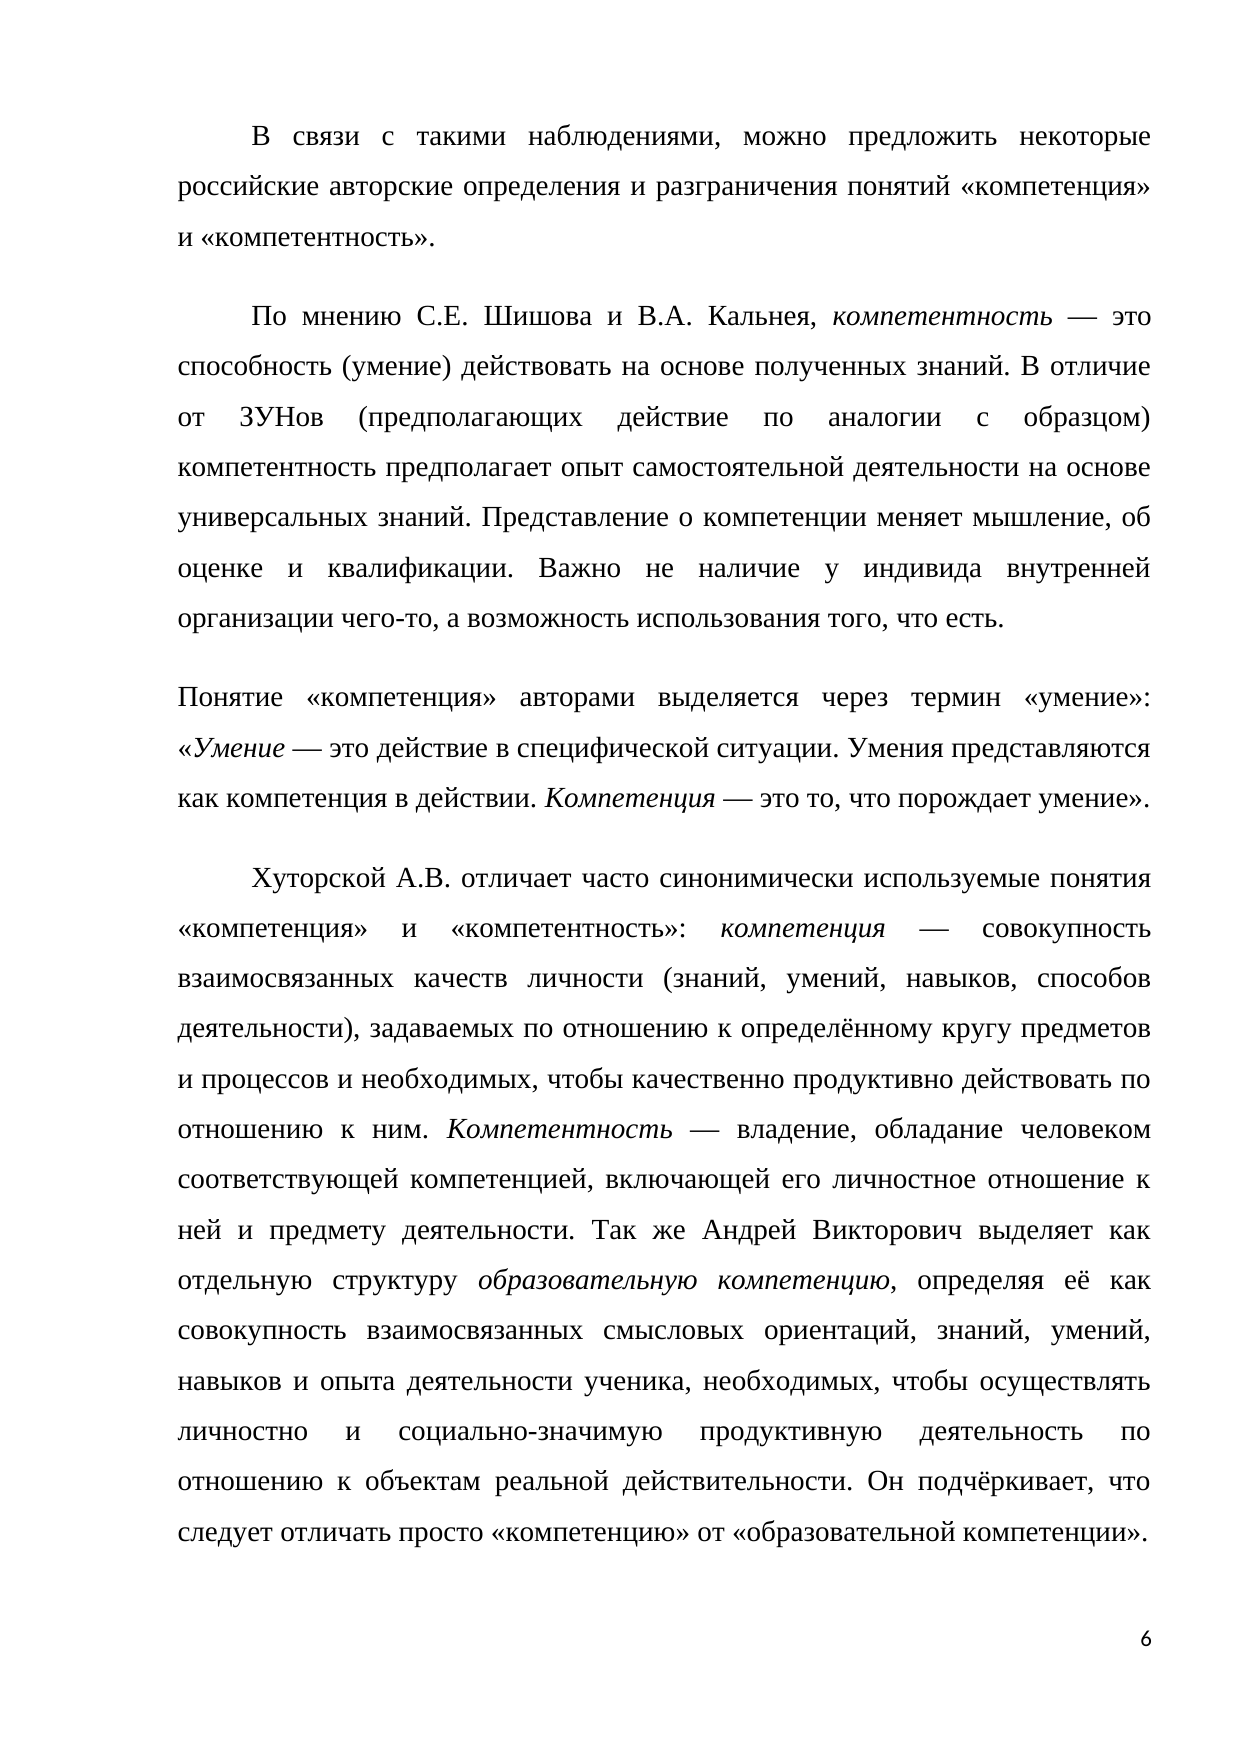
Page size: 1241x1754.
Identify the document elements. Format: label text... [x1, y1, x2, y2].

text Понятие «компетенция» авторами выделяется через термин «умение»: «Умение — это действие в специфической ситуации. Умения представляются как компетенция в действии. Компетенция — это то, что порождает умение». [177, 679, 1152, 814]
text Хуторской А.В. отличает часто синонимически используемые понятия «компетенция» и «компетентность»: компетенция — совокупность взаимосвязанных качеств личности (знаний, умений, навыков, способов деятельности), задаваемых по отношению к определённому кругу предметов и процессов и необходимых, чтобы качественно продуктивно действовать по отношению к ним. Компетентность — владение, обладание человеком соответствующей компетенцией, включающей его личностное отношение к ней и предмету деятельности. Так же Андрей Викторович выделяет как отдельную структуру образовательную компетенцию, определяя её как совокупность взаимосвязанных смысловых ориентаций, знаний, умений, навыков и опыта деятельности ученика, необходимых, чтобы осуществлять личностно и социально-значимую продуктивную деятельность по отношению к объектам реальной действительности. Он подчёркивает, что следует отличать просто «компетенцию» от «образовательной компетенции». [177, 860, 1152, 1547]
text В связи с такими наблюдениями, можно предложить некоторые российские авторские определения и разграничения понятий «компетенция» и «компетентность». [177, 118, 1152, 252]
text По мнению С.Е. Шишова и В.А. Кальнея, компетентность — это способность (умение) действовать на основе полученных знаний. В отличие от ЗУНов (предполагающих действие по аналогии с образцом) компетентность предполагает опыт самостоятельной деятельности на основе универсальных знаний. Представление о компетенции меняет мышление, об оценке и квалификации. Важно не наличие у индивида внутренней организации чего-то, а возможность использования того, что есть. [177, 298, 1152, 634]
